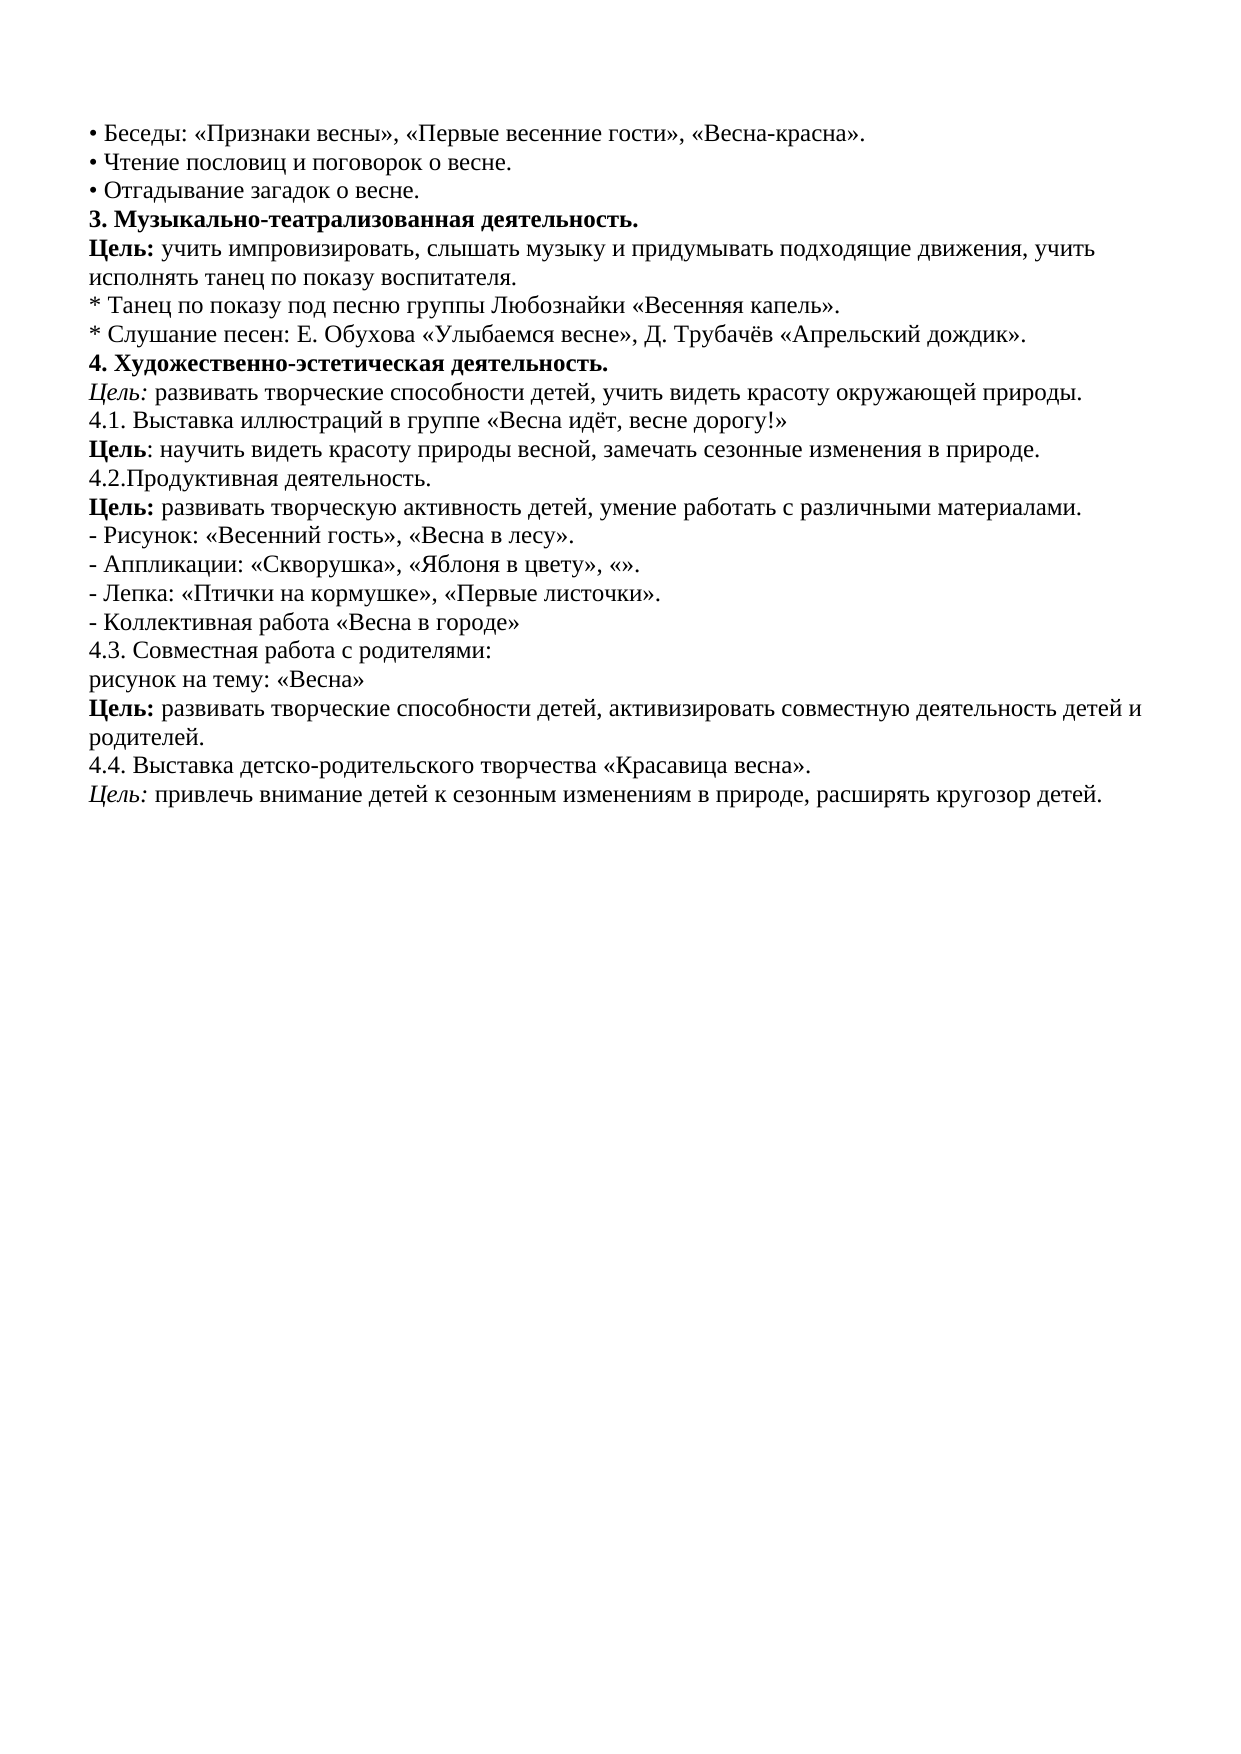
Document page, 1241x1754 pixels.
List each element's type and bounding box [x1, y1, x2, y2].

text [88, 118, 1152, 808]
